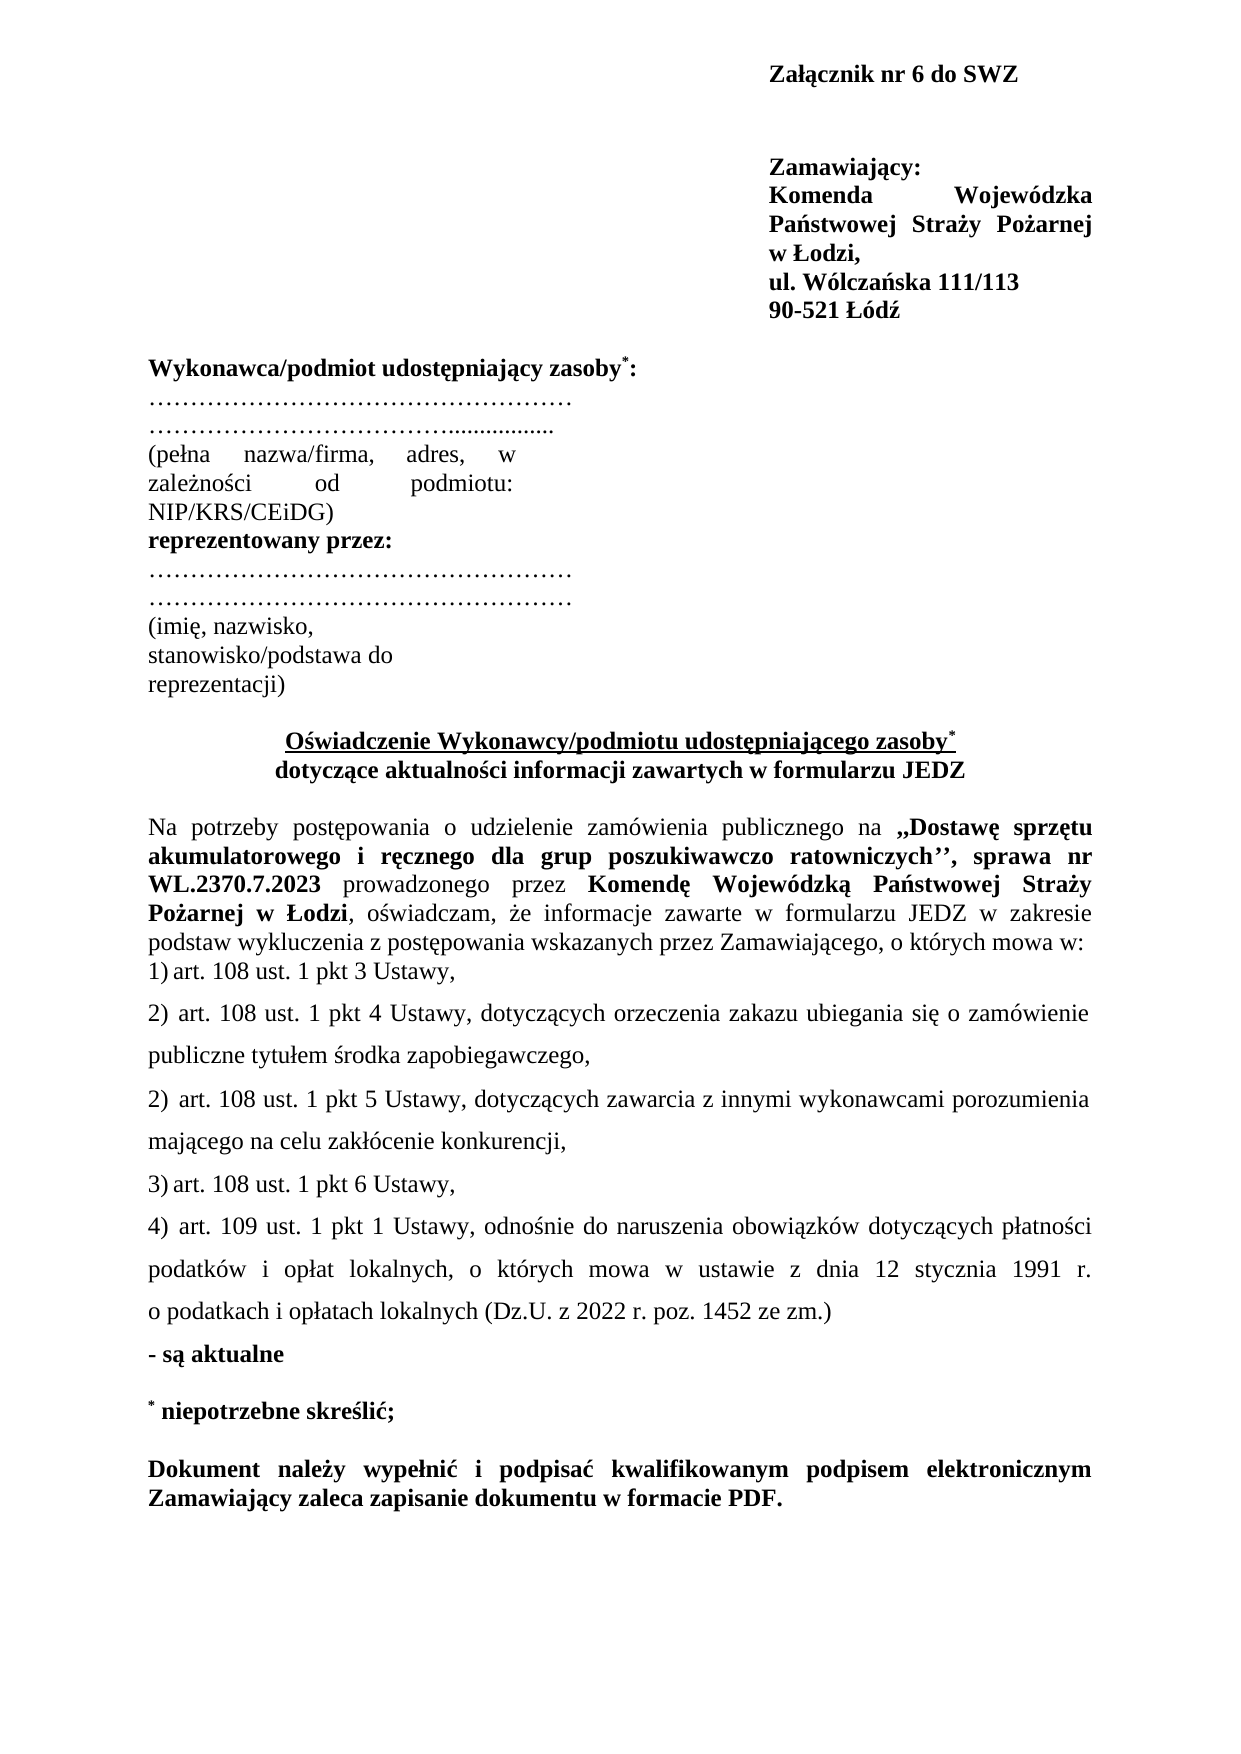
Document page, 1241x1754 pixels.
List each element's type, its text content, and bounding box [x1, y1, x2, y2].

text …………………………………………… [148, 554, 1093, 583]
list art. 108 ust. 1 pkt 3 Ustawy, [148, 956, 1093, 985]
text Dokument należy wypełnić i podpisać kwalifikowanym podpisem elektronicznym Zamawiający zaleca zapisanie dokumentu w formacie PDF. [148, 1454, 1093, 1511]
text ………………………………................. [148, 410, 1093, 439]
list art. 108 ust. 1 pkt 6 Ustawy, [148, 1169, 1093, 1198]
text (pełna nazwa/firma, adres, w [148, 439, 1093, 468]
text Oświadczenie Wykonawcy/podmiotu udostępniającego zasoby* [148, 726, 1093, 755]
text Na potrzeby postępowania o udzielenie zamówienia publicznego na ,,Dostawę sprzętu akumulatorowego i ręcznego dla grup poszukiwawczo ratowniczych’’, sprawa nr WL.2370.7.2023 prowadzonego przez Komendę Wojewódzką Państwowej Straży Pożarnej w Łodzi, oświadczam, że informacje zawarte w formularzu JEDZ w zakresie podstaw wykluczenia z postępowania wskazanych przez Zamawiającego, o których mowa w: [148, 813, 1093, 955]
text …………………………………………… [148, 583, 1093, 611]
text Załącznik nr 6 do SWZ [769, 59, 1093, 88]
text Komenda Wojewódzka Państwowej Straży Pożarnej w Łodzi, [769, 180, 1093, 267]
list art. 108 ust. 1 pkt 4 Ustawy, dotyczących orzeczenia zakazu ubiegania się o zamówienie publiczne tytułem środka zapobiegawczego, [148, 998, 1091, 1069]
text zależności od podmiotu: [148, 468, 1093, 496]
text dotyczące aktualności informacji zawartych w formularzu JEDZ [148, 755, 1093, 784]
text - są aktualne [148, 1339, 1093, 1368]
text NIP/KRS/CEiDG) [148, 497, 1093, 525]
text * niepotrzebne skreślić; [148, 1396, 1093, 1425]
text stanowisko/podstawa do [148, 640, 1093, 669]
text …………………………………………… [148, 382, 1093, 410]
text 90-521 Łódź [769, 295, 1093, 324]
text Zamawiający: [769, 152, 1093, 180]
text Wykonawca/podmiot udostępniający zasoby*: [148, 353, 1093, 382]
list art. 109 ust. 1 pkt 1 Ustawy, odnośnie do naruszenia obowiązków dotyczących płatności podatków i opłat lokalnych, o których mowa w ustawie z dnia 12 stycznia 1991 r. o podatkach i opłatach lokalnych (Dz.U. z 2022 r. poz. 1452 ze zm.) [148, 1211, 1093, 1325]
text reprezentacji) [148, 669, 1093, 698]
text ul. Wólczańska 111/113 [769, 267, 1093, 295]
list art. 108 ust. 1 pkt 5 Ustawy, dotyczących zawarcia z innymi wykonawcami porozumienia mającego na celu zakłócenie konkurencji, [148, 1084, 1091, 1155]
text (imię, nazwisko, [148, 611, 1093, 640]
text reprezentowany przez: [148, 525, 1093, 554]
